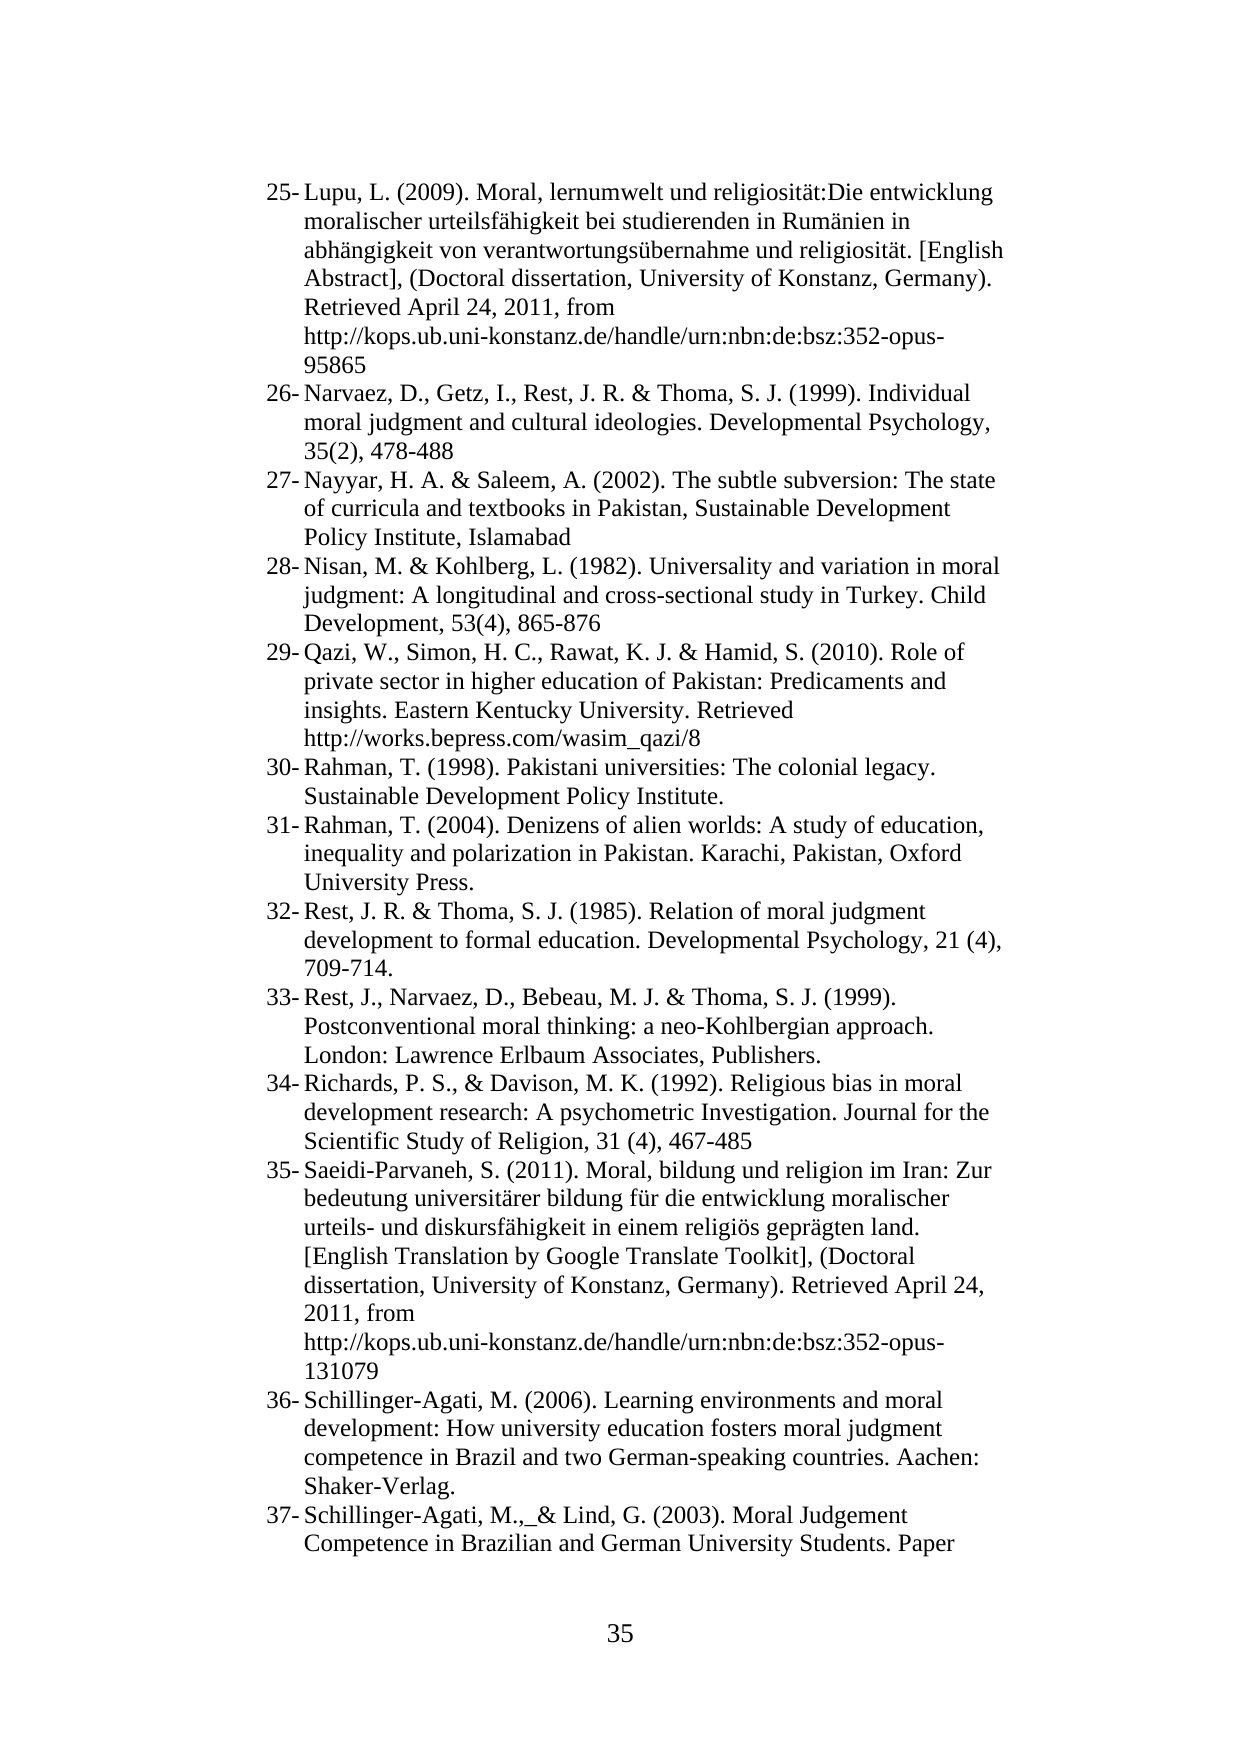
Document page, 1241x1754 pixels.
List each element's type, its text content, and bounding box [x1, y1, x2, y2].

text Schillinger-Agati, M. (2006). Learning environments and moral development: How university education fosters moral judgment competence in Brazil and two German-speaking countries. Aachen: Shaker-Verlag. [266, 1385, 1004, 1500]
text Rest, J., Narvaez, D., Bebeau, M. J. & Thoma, S. J. (1999). Postconventional moral thinking: a neo-Kohlbergian approach. London: Lawrence Erlbaum Associates, Publishers. [266, 982, 1004, 1068]
text Nayyar, H. A. & Saleem, A. (2002). The subtle subversion: The state of curricula and textbooks in Pakistan, Sustainable Development Policy Institute, Islamabad [266, 465, 1004, 551]
text Rahman, T. (1998). Pakistani universities: The colonial legacy. Sustainable Development Policy Institute. [266, 752, 1004, 810]
text Rahman, T. (2004). Denizens of alien worlds: A study of education, inequality and polarization in Pakistan. Karachi, Pakistan, Oxford University Press. [266, 810, 1004, 896]
text Rest, J. R. & Thoma, S. J. (1985). Relation of moral judgment development to formal education. Developmental Psychology, 21 (4), 709-714. [266, 896, 1004, 982]
text Narvaez, D., Getz, I., Rest, J. R. & Thoma, S. J. (1999). Individual moral judgment and cultural ideologies. Developmental Psychology, 35(2), 478-488 [266, 378, 1004, 465]
text Saeidi-Parvaneh, S. (2011). Moral, bildung und religion im Iran: Zur bedeutung universitärer bildung für die entwicklung moralischer urteils- und diskursfähigkeit in einem religiös geprägten land. [English Translation by Google Translate Toolkit], (Doctoral dissertation, University of Konstanz, Germany). Retrieved April 24, 2011, from http://kops.ub.uni-konstanz.de/handle/urn:nbn:de:bsz:352-opus-131079 [266, 1155, 1004, 1385]
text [266, 1500, 1004, 1557]
text Nisan, M. & Kohlberg, L. (1982). Universality and variation in moral judgment: A longitudinal and cross-sectional study in Turkey. Child Development, 53(4), 865-876 [266, 551, 1004, 637]
text Lupu, L. (2009). Moral, lernumwelt und religiosität:Die entwicklung moralischer urteilsfähigkeit bei studierenden in Rumänien in abhängigkeit von verantwortungsübernahme und religiosität. [English Abstract], (Doctoral dissertation, University of Konstanz, Germany). Retrieved April 24, 2011, from http://kops.ub.uni-konstanz.de/handle/urn:nbn:de:bsz:352-opus-95865 [266, 177, 1004, 378]
text Richards, P. S., & Davison, M. K. (1992). Religious bias in moral development research: A psychometric Investigation. Journal for the Scientific Study of Religion, 31 (4), 467-485 [266, 1068, 1004, 1155]
text Qazi, W., Simon, H. C., Rawat, K. J. & Hamid, S. (2010). Role of private sector in higher education of Pakistan: Predicaments and insights. Eastern Kentucky University. Retrieved http://works.bepress.com/wasim_qazi/8 [266, 637, 1004, 752]
